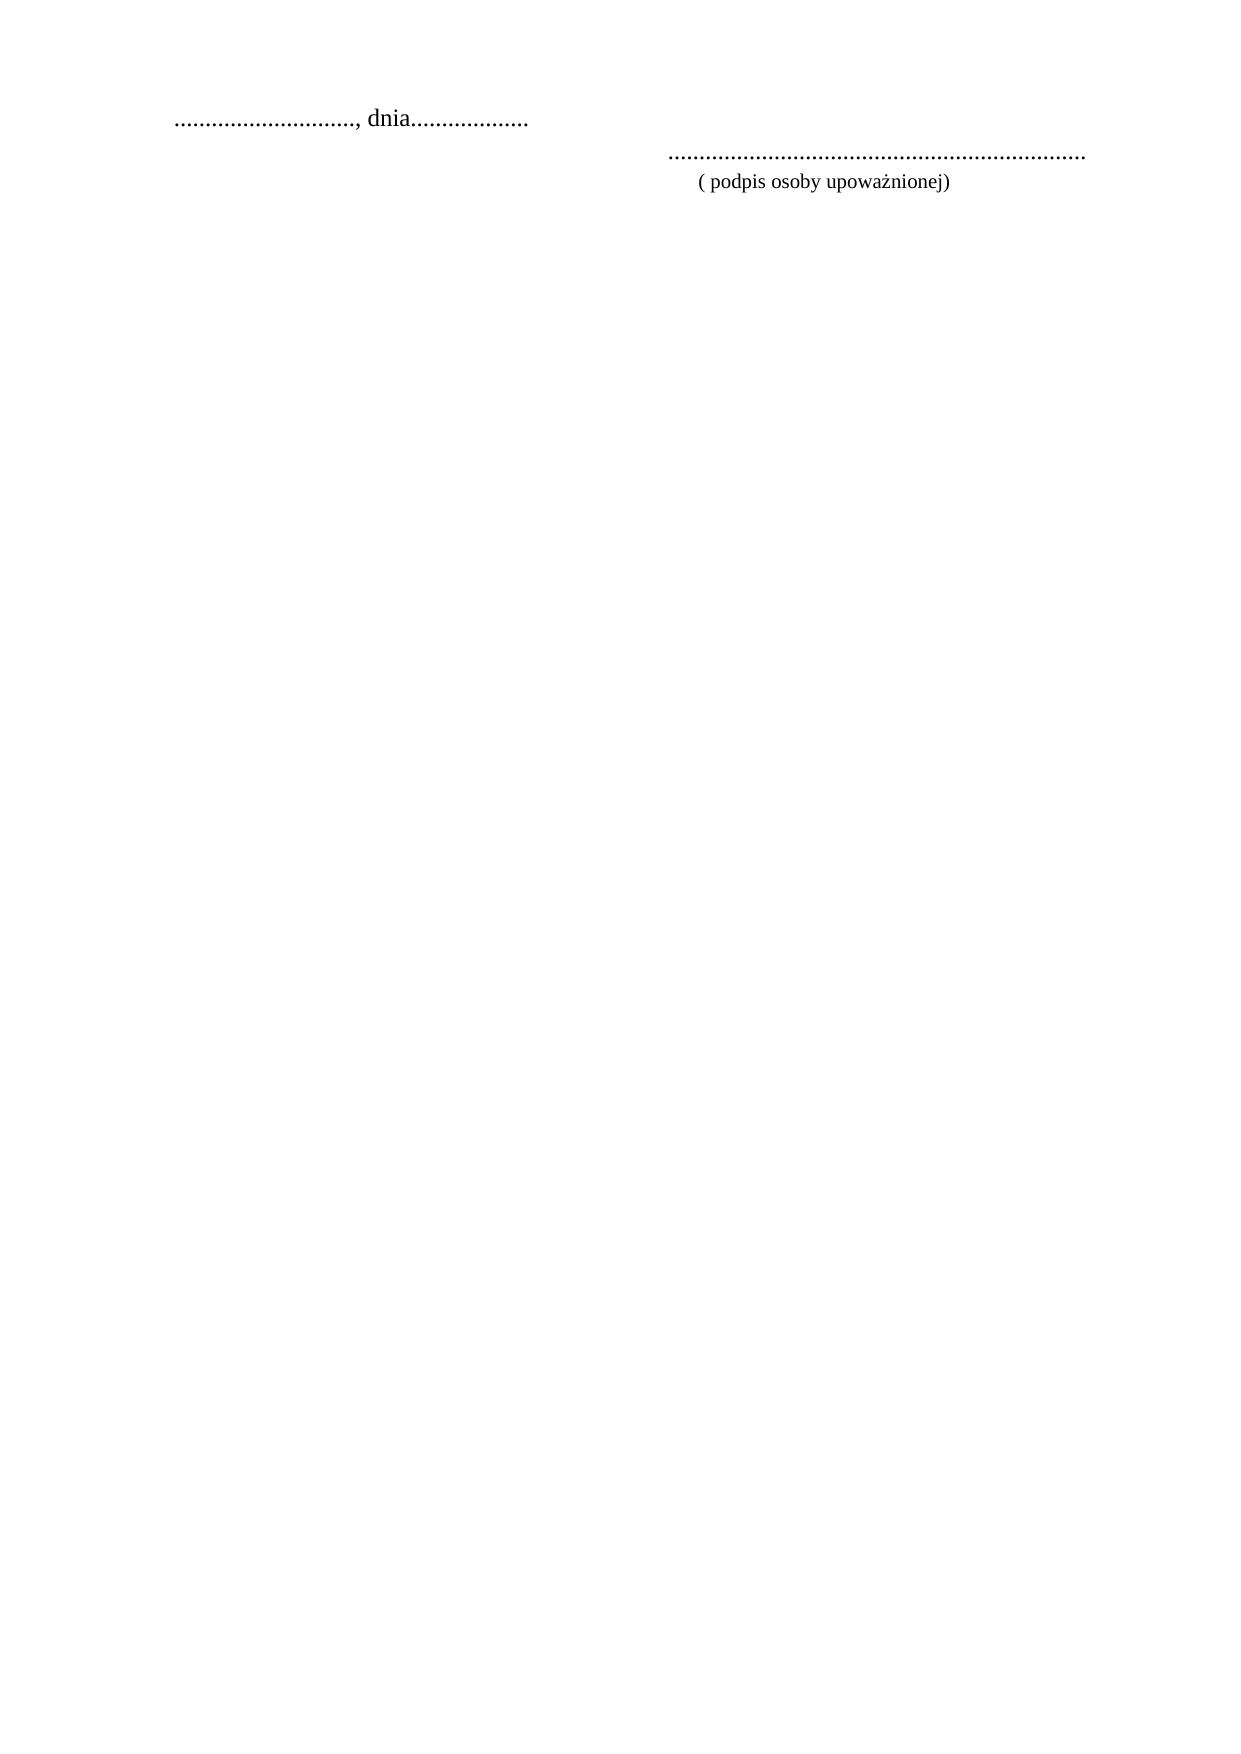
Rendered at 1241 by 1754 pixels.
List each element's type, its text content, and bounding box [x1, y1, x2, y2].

text ( podpis osoby upoważnionej) [646, 169, 1142, 193]
text ............................., dnia................... [173, 103, 1142, 132]
text ................................................................... [587, 136, 1142, 165]
